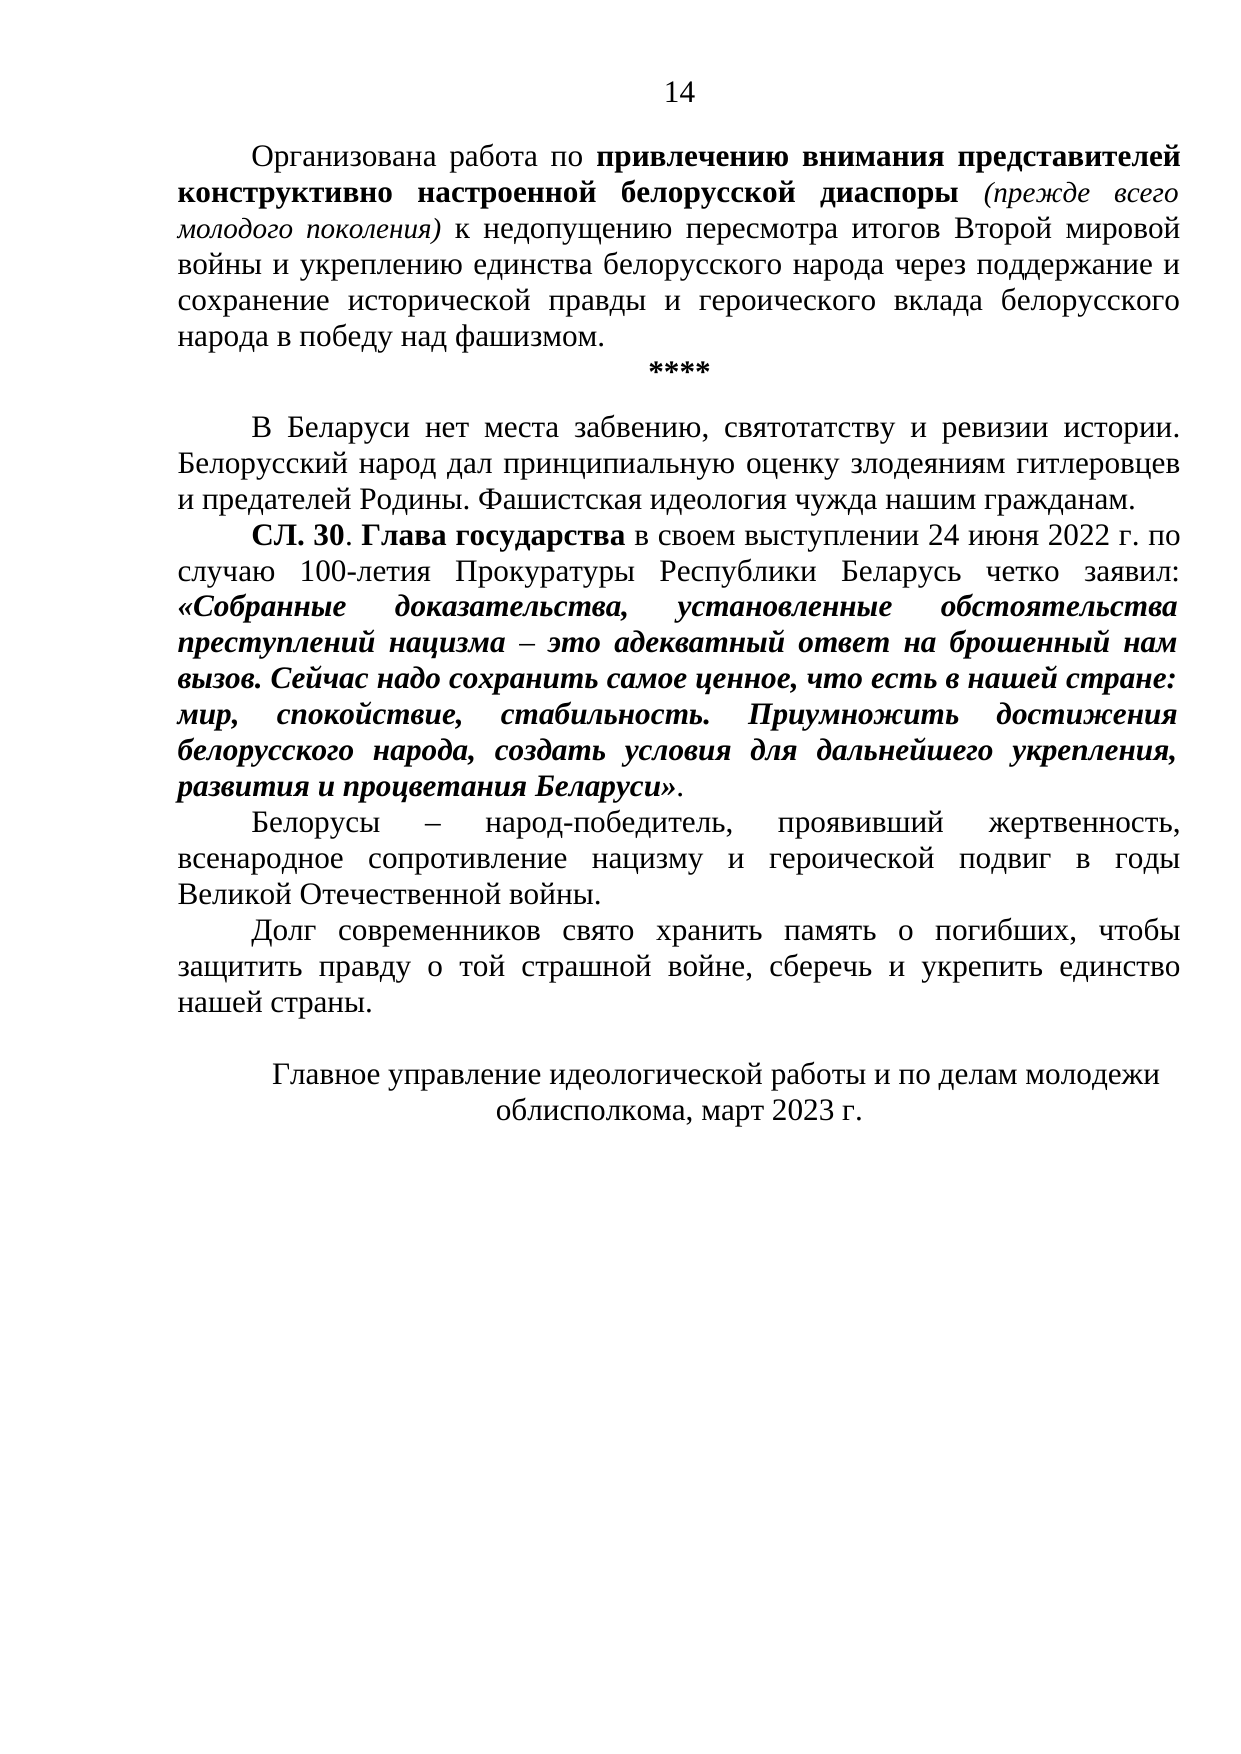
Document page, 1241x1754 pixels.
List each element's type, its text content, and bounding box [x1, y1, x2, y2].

text СЛ. 30. Глава государства в своем выступлении 24 июня 2022 г. по случаю 100-летия Прокуратуры Республики Беларусь четко заявил: «Собранные доказательства, установленные обстоятельства преступлений нацизма – это адекватный ответ на брошенный нам вызов. Сейчас надо сохранить самое ценное, что есть в нашей стране: мир, спокойствие, стабильность. Приумножить достижения белорусского народа, создать условия для дальнейшего укрепления, развития и процветания Беларуси». [177, 516, 1181, 803]
text Главное управление идеологической работы и по делам молодежи облисполкома, март 2023 г. [177, 1055, 1181, 1127]
text **** [177, 353, 1181, 389]
text В Беларуси нет места забвению, святотатству и ревизии истории. Белорусский народ дал принципиальную оценку злодеяниям гитлеровцев и предателей Родины. Фашистская идеология чужда нашим гражданам. [177, 408, 1181, 516]
text Белорусы – народ-победитель, проявивший жертвенность, всенародное сопротивление нацизму и героической подвиг в годы Великой Отечественной войны. [177, 803, 1181, 911]
text Долг современников свято хранить память о погибших, чтобы защитить правду о той страшной войне, сберечь и укрепить единство нашей страны. [177, 911, 1181, 1019]
text Организована работа по привлечению внимания представителей конструктивно настроенной белорусской диаспоры (прежде всего молодого поколения) к недопущению пересмотра итогов Второй мировой войны и укреплению единства белорусского народа через поддержание и сохранение исторической правды и героического вклада белорусского народа в победу над фашизмом. [177, 138, 1181, 353]
